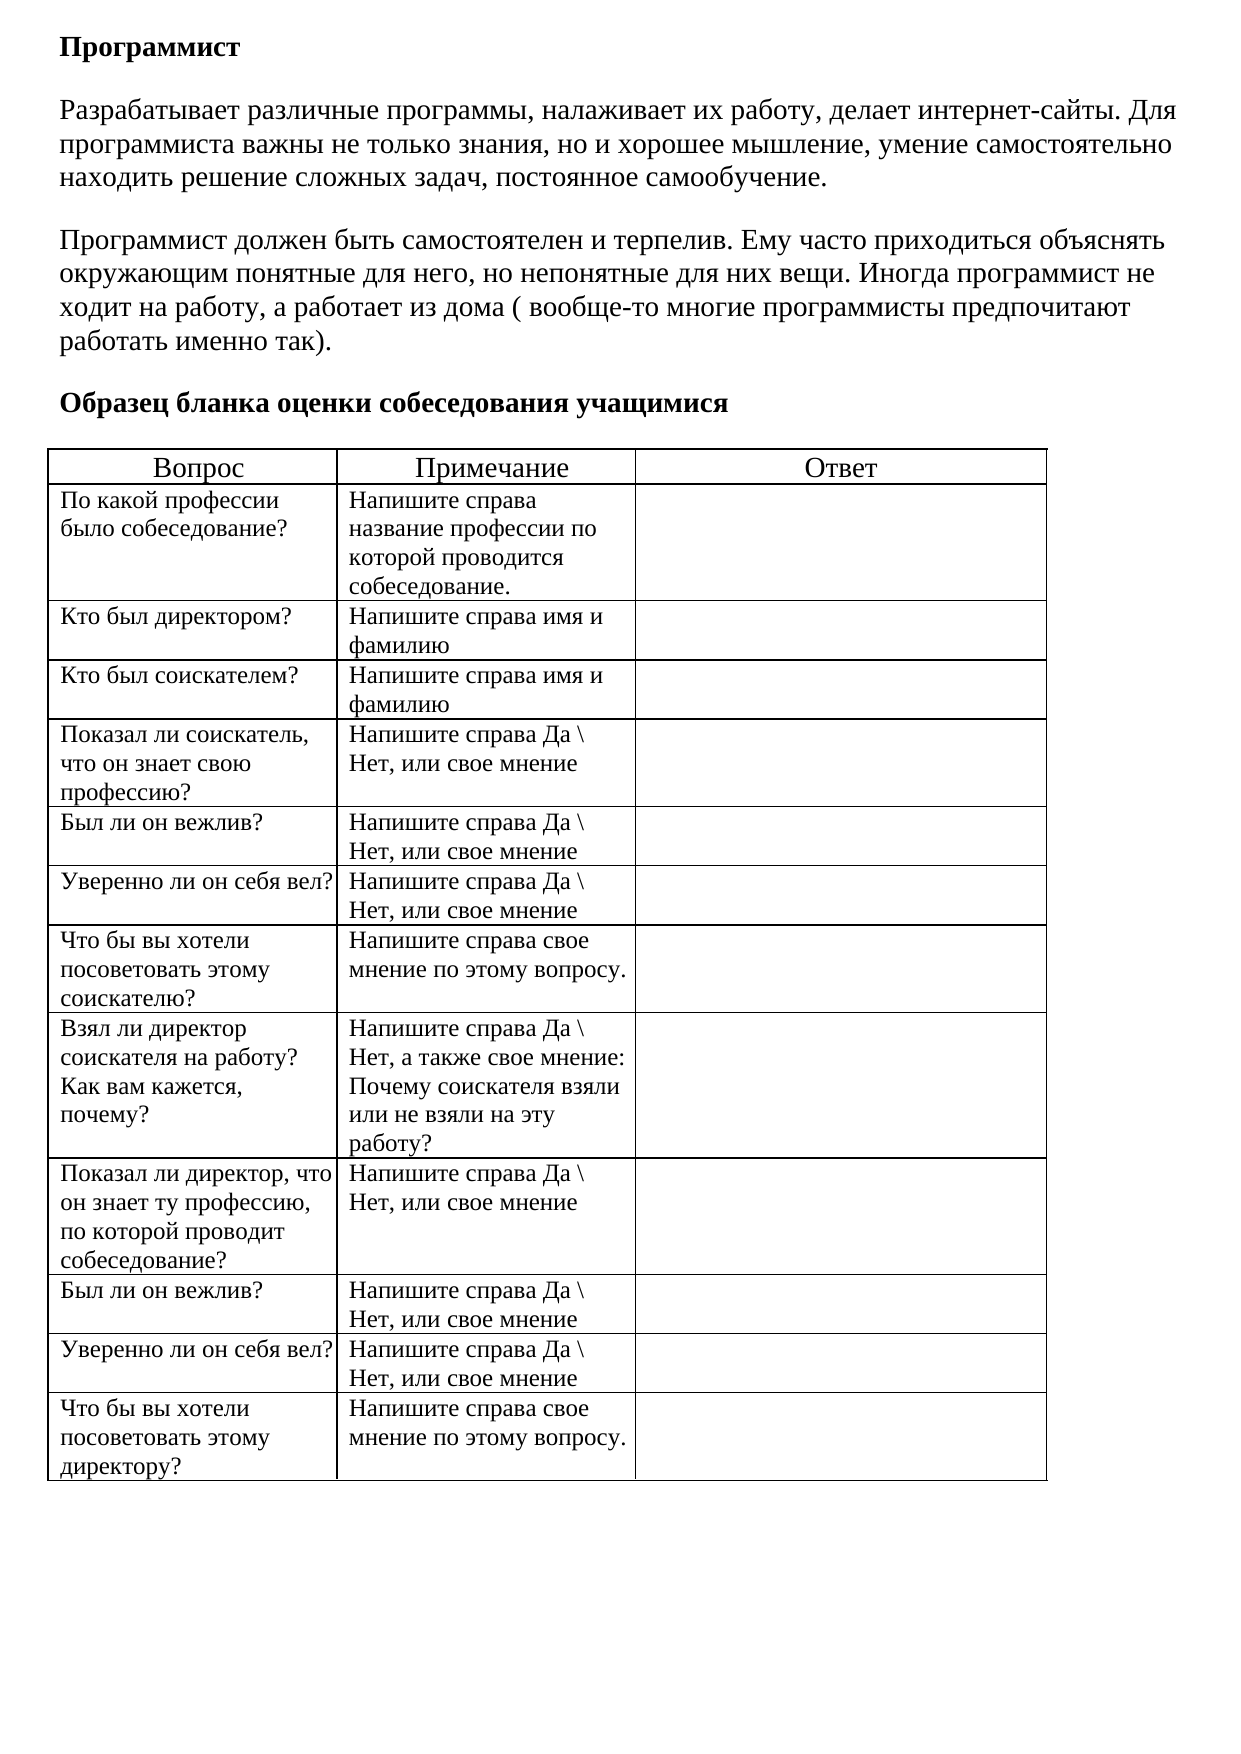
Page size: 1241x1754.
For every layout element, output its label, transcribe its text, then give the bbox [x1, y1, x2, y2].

table_cell Напишите справа Да \ Нет, или свое мнение [338, 807, 635, 865]
table_cell [636, 1159, 1046, 1273]
table_cell По какой профессии было собеседование? [49, 485, 336, 600]
text Образец бланка оценки собеседования учащимися [59, 385, 1181, 419]
table_cell Напишите справа имя и фамилию [338, 661, 635, 718]
table_cell Напишите справа Да \ Нет, или свое мнение [338, 1159, 635, 1273]
table_cell [636, 720, 1046, 806]
table_cell Напишите справа свое мнение по этому вопросу. [338, 1393, 635, 1479]
table_cell [636, 601, 1046, 659]
table_header Примечание [338, 450, 635, 483]
table_cell [636, 1013, 1046, 1157]
table_cell Напишите справа название профессии по которой проводится собеседование. [338, 485, 635, 600]
table_cell [636, 485, 1046, 600]
table_cell Кто был директором? [49, 601, 336, 659]
table_cell [636, 1334, 1046, 1392]
table_cell Что бы вы хотели посоветовать этому директору? [49, 1393, 336, 1479]
table_header Вопрос [49, 450, 336, 483]
table_cell [636, 866, 1046, 924]
table_cell Показал ли соискатель, что он знает свою профессию? [49, 720, 336, 806]
text Разрабатывает различные программы, налаживает их работу, делает интернет-сайты. Для программиста важны не только знания, но и хорошее мышление, умение самостоятельно находить решение сложных задач, постоянное самообучение. [59, 92, 1181, 193]
table_cell Кто был соискателем? [49, 661, 336, 718]
table_cell [636, 1275, 1046, 1333]
table_cell Что бы вы хотели посоветовать этому соискателю? [49, 926, 336, 1012]
table_cell Напишите справа Да \ Нет, или свое мнение [338, 1275, 635, 1333]
text Программист должен быть самостоятелен и терпелив. Ему часто приходиться объяснять окружающим понятные для него, но непонятные для них вещи. Иногда программист не ходит на работу, а работает из дома ( вообще-то многие программисты предпочитают работать именно так). [59, 222, 1181, 356]
table_cell Взял ли директор соискателя на работу? Как вам кажется, почему? [49, 1013, 336, 1157]
table_cell [636, 926, 1046, 1012]
table_cell Напишите справа Да \ Нет, или свое мнение [338, 1334, 635, 1392]
table_cell Был ли он вежлив? [49, 1275, 336, 1333]
table_cell Уверенно ли он себя вел? [49, 1334, 336, 1392]
table_cell Показал ли директор, что он знает ту профессию, по которой проводит собеседование? [49, 1159, 336, 1273]
table_cell Был ли он вежлив? [49, 807, 336, 865]
table_header Ответ [636, 450, 1046, 483]
table_cell [636, 807, 1046, 865]
text Программист [59, 29, 1181, 63]
table_cell Напишите справа имя и фамилию [338, 601, 635, 659]
table_cell Напишите справа Да \ Нет, а также свое мнение: Почему соискателя взяли или не взяли на эту работу? [338, 1013, 635, 1157]
table_cell Напишите справа свое мнение по этому вопросу. [338, 926, 635, 1012]
table_cell Напишите справа Да \ Нет, или свое мнение [338, 866, 635, 924]
table_cell Уверенно ли он себя вел? [49, 866, 336, 924]
table_cell Напишите справа Да \ Нет, или свое мнение [338, 720, 635, 806]
table_cell [636, 1393, 1046, 1479]
table_cell [636, 661, 1046, 718]
